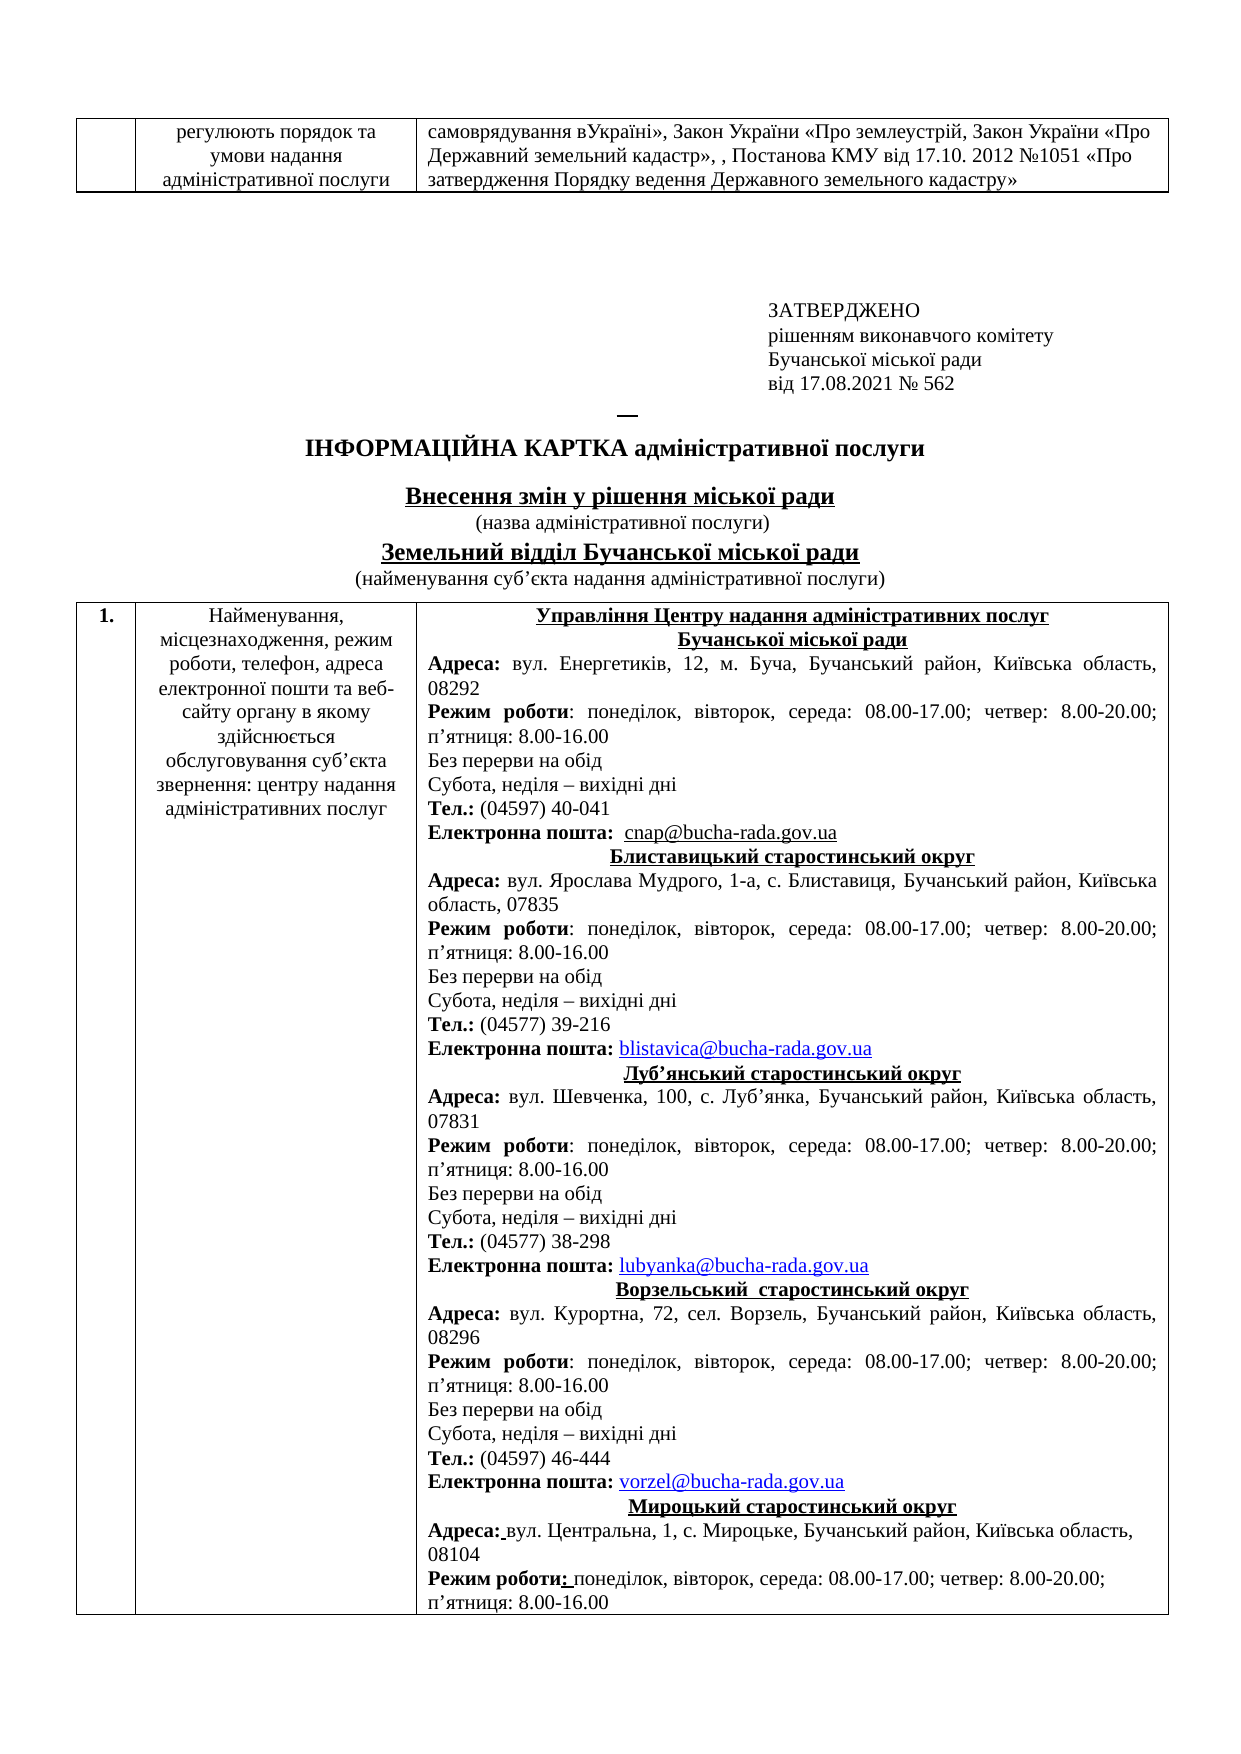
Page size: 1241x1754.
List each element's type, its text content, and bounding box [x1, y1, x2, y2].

text Бучанської міської ради [768, 347, 1152, 371]
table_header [136, 603, 416, 1614]
table_cell Акти законодавства, що регулюють порядок та умови надання адміністративної послуги [136, 119, 210, 191]
table_header 1. [77, 603, 135, 1614]
table_cell 7. [77, 119, 135, 191]
text (найменування суб’єкта надання адміністративної послуги) [118, 566, 1122, 590]
text ІНФОРМАЦІЙНА КАРТКА адміністративної послуги [295, 433, 934, 462]
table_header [417, 603, 1168, 1614]
text ЗАТВЕРДЖЕНО [768, 298, 1152, 322]
text від 17.08.2021 № 562 8 [768, 371, 1048, 395]
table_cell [417, 119, 1168, 191]
table_cell Акти законодавства, що регулюють порядок та умови надання адміністративної послуги [342, 119, 416, 191]
text Земельний відділ Бучанської міської ради [118, 537, 1122, 566]
text Внесення змін у рішення міської ради [118, 481, 1122, 510]
text рішенням виконавчого комітету [768, 322, 1152, 347]
text (назва адміністративної послуги) [118, 510, 1122, 534]
text 8р [591, 395, 1152, 419]
